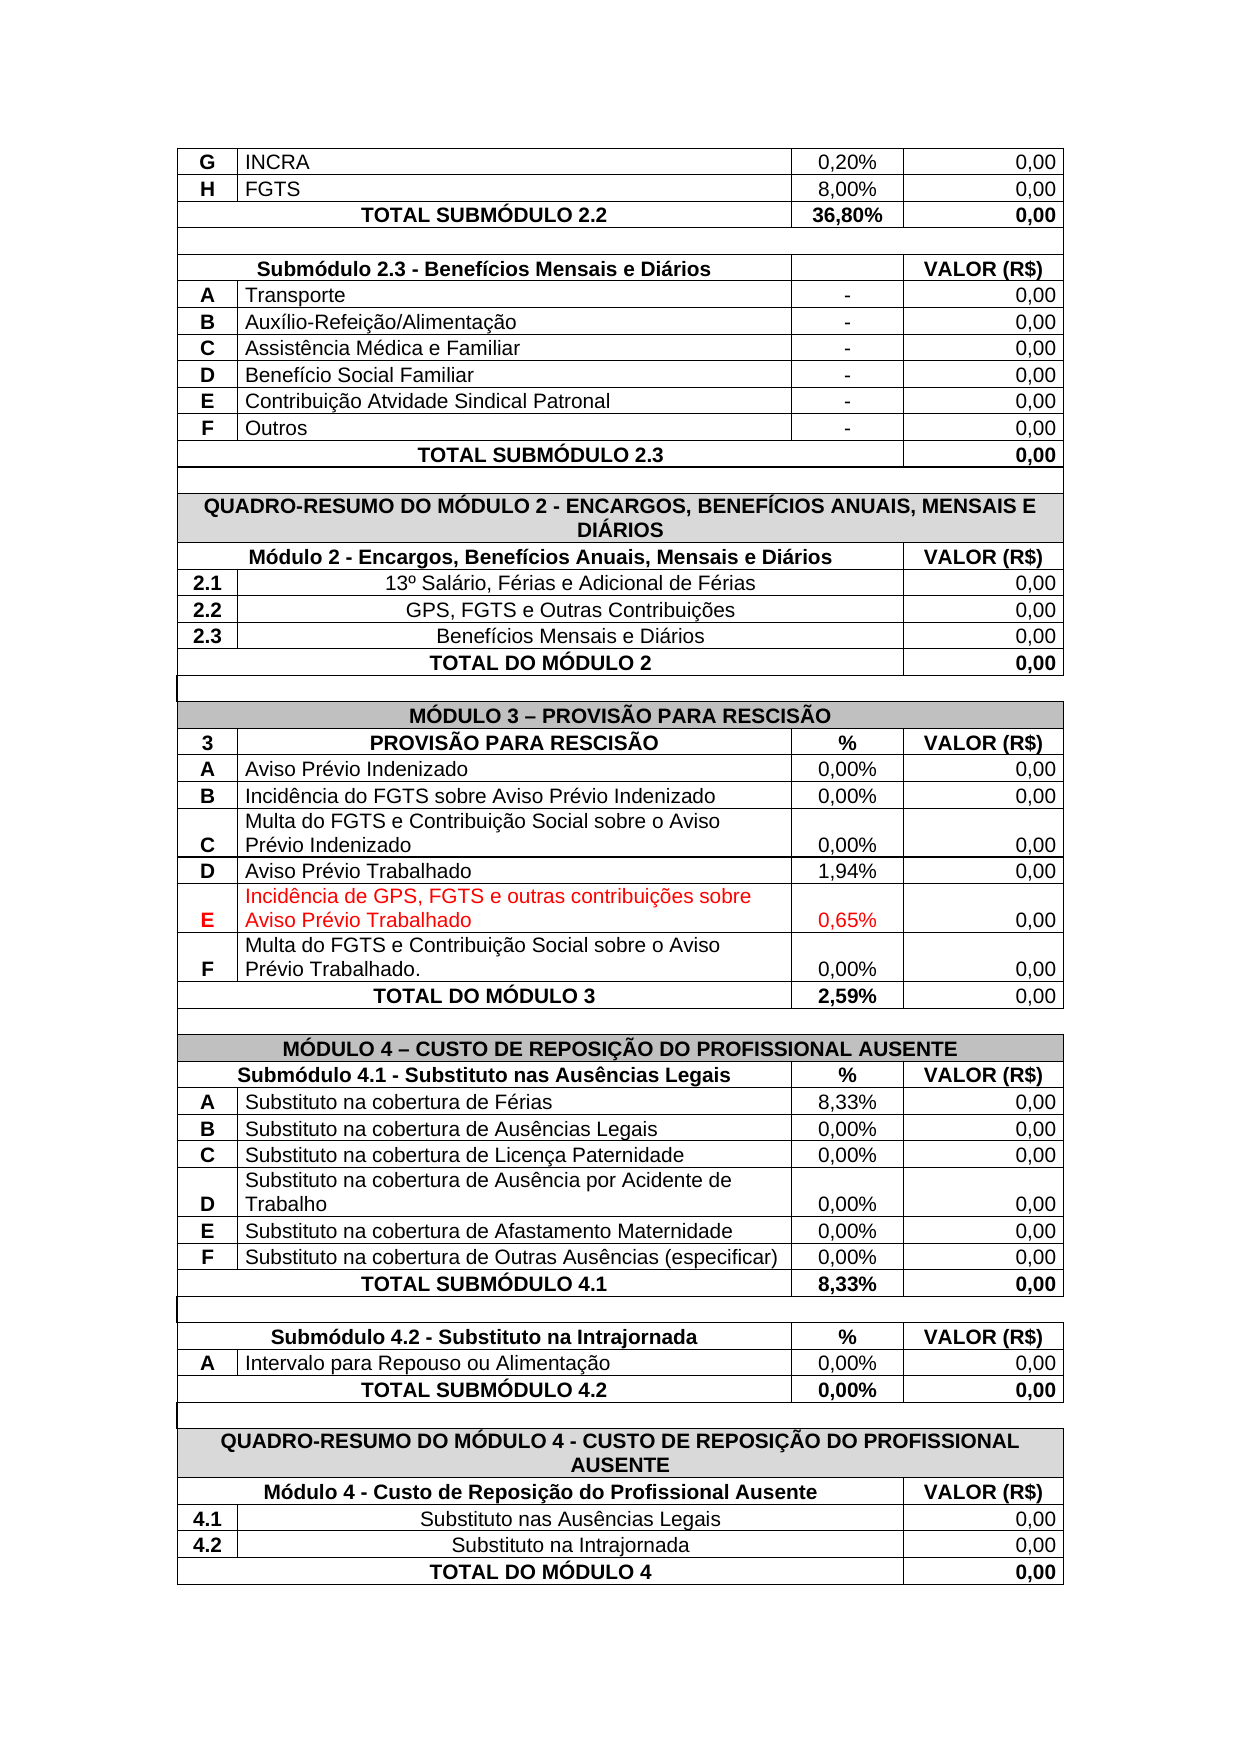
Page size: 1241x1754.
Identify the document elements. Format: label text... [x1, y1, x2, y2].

table_cell 0,00 [904, 1505, 1063, 1530]
table_cell - [792, 414, 903, 440]
table_cell VALOR (R$) [904, 543, 1063, 568]
table_cell Substituto na cobertura de Outras Ausências (especificar) [238, 1244, 791, 1269]
table_cell F [178, 933, 237, 981]
table_cell 0,00% [792, 1350, 903, 1375]
table_cell 0,00 [904, 858, 1063, 883]
table_cell - [792, 335, 903, 360]
table_cell B [178, 782, 237, 807]
table_cell TOTAL DO MÓDULO 4 [178, 1558, 903, 1583]
table_cell Substituto nas Ausências Legais [238, 1505, 903, 1530]
table_cell Substituto na cobertura de Licença Paternidade [238, 1141, 791, 1167]
table_cell A [178, 281, 237, 307]
table_cell 0,00 [904, 1350, 1063, 1375]
table_cell 0,00% [792, 1217, 903, 1242]
table_cell 0,00% [792, 933, 903, 981]
table_cell [178, 1403, 1063, 1428]
table_cell VALOR (R$) [904, 1062, 1063, 1087]
table_cell 4.2 [178, 1531, 237, 1557]
table_cell MÓDULO 3 – PROVISÃO PARA RESCISÃO [178, 702, 1063, 728]
table_cell - [792, 308, 903, 333]
table_cell F [178, 1244, 237, 1269]
table_cell 0,00 [904, 414, 1063, 440]
table_cell [178, 228, 1063, 254]
table_cell 2,59% [792, 982, 903, 1007]
table_cell INCRA [238, 149, 791, 174]
table_cell D [178, 361, 237, 387]
table_cell MÓDULO 4 – CUSTO DE REPOSIÇÃO DO PROFISSIONAL AUSENTE [178, 1035, 1063, 1061]
table_cell 8,00% [792, 175, 903, 201]
table_cell Incidência do FGTS sobre Aviso Prévio Indenizado [238, 782, 791, 807]
table_cell 0,65% [792, 884, 903, 932]
table_cell [178, 1009, 1063, 1034]
table_cell 2.1 [178, 570, 237, 595]
table_cell 0,00 [904, 982, 1063, 1007]
table_cell 0,00 [904, 649, 1063, 675]
table_cell 0,00 [904, 933, 1063, 981]
table_cell Auxílio-Refeição/Alimentação [238, 308, 791, 333]
table_cell 0,00 [904, 335, 1063, 360]
table_cell VALOR (R$) [904, 1323, 1063, 1349]
table_cell E [178, 388, 237, 413]
table_cell A [178, 1088, 237, 1114]
table_cell 0,00 [904, 1088, 1063, 1114]
table_cell 0,00% [792, 1376, 903, 1402]
table_cell D [178, 1168, 237, 1216]
table_cell 0,00% [792, 809, 903, 856]
table_cell Outros [238, 414, 791, 440]
table_cell 0,00 [904, 1531, 1063, 1557]
table_cell [792, 255, 903, 280]
table_cell 0,00 [904, 809, 1063, 856]
table_cell TOTAL DO MÓDULO 3 [178, 982, 791, 1007]
table_cell 2.3 [178, 623, 237, 648]
table_cell 0,00 [904, 281, 1063, 307]
table_cell Substituto na cobertura de Afastamento Maternidade [238, 1217, 791, 1242]
table_cell 0,00 [904, 570, 1063, 595]
table_cell 0,00 [904, 149, 1063, 174]
table_cell 0,20% [792, 149, 903, 174]
table_cell % [792, 1323, 903, 1349]
table_cell 0,00% [792, 1115, 903, 1140]
table_cell Intervalo para Repouso ou Alimentação [238, 1350, 791, 1375]
table_cell Benefícios Mensais e Diários [238, 623, 903, 648]
table_cell G [178, 149, 237, 174]
table_cell E [178, 1217, 237, 1242]
table_cell Substituto na cobertura de Ausência por Acidente de Trabalho [238, 1168, 791, 1216]
table_cell 0,00 [904, 1558, 1063, 1583]
table_cell 0,00 [904, 1244, 1063, 1269]
table_cell Módulo 2 - Encargos, Benefícios Anuais, Mensais e Diários [178, 543, 903, 568]
table_cell 0,00 [904, 623, 1063, 648]
table_cell Multa do FGTS e Contribuição Social sobre o Aviso Prévio Trabalhado. [238, 933, 791, 981]
table_cell 0,00% [792, 1244, 903, 1269]
table_cell 0,00 [904, 1115, 1063, 1140]
table_cell VALOR (R$) [904, 729, 1063, 754]
table_cell 0,00% [792, 755, 903, 781]
table_cell 1,94% [792, 858, 903, 883]
table_cell QUADRO-RESUMO DO MÓDULO 2 - ENCARGOS, BENEFÍCIOS ANUAIS, MENSAIS E DIÁRIOS [178, 494, 1063, 542]
table_cell TOTAL SUBMÓDULO 4.1 [178, 1270, 791, 1296]
table_cell GPS, FGTS e Outras Contribuições [238, 596, 903, 622]
table_cell - [792, 361, 903, 387]
table_cell [178, 676, 1063, 701]
table_cell Aviso Prévio Trabalhado [238, 858, 791, 883]
table_cell B [178, 308, 237, 333]
table_cell % [792, 1062, 903, 1087]
table_cell 0,00% [792, 782, 903, 807]
table_cell 36,80% [792, 202, 903, 227]
table_cell Multa do FGTS e Contribuição Social sobre o Aviso Prévio Indenizado [238, 809, 791, 856]
table_cell F [178, 414, 237, 440]
table_cell Submódulo 4.1 - Substituto nas Ausências Legais [178, 1062, 791, 1087]
table_cell 2.2 [178, 596, 237, 622]
table_cell Submódulo 2.3 - Benefícios Mensais e Diários [178, 255, 791, 280]
table_cell VALOR (R$) [904, 1478, 1063, 1504]
table_cell FGTS [238, 175, 791, 201]
table_cell Substituto na cobertura de Ausências Legais [238, 1115, 791, 1140]
table_cell 0,00 [904, 1270, 1063, 1296]
table_cell Benefício Social Familiar [238, 361, 791, 387]
table_cell 0,00 [904, 596, 1063, 622]
table_cell Contribuição Atvidade Sindical Patronal [238, 388, 791, 413]
table_cell 0,00 [904, 175, 1063, 201]
table_cell 0,00 [904, 308, 1063, 333]
table_cell 0,00 [904, 884, 1063, 932]
table_cell 0,00 [904, 1168, 1063, 1216]
table_cell Incidência de GPS, FGTS e outras contribuições sobre Aviso Prévio Trabalhado [238, 884, 791, 932]
table_cell 0,00 [904, 441, 1063, 466]
table_cell QUADRO-RESUMO DO MÓDULO 4 - CUSTO DE REPOSIÇÃO DO PROFISSIONAL AUSENTE [178, 1429, 1063, 1477]
table_cell 8,33% [792, 1088, 903, 1114]
table_cell [178, 468, 1063, 493]
table_cell 0,00 [904, 202, 1063, 227]
table_cell 4.1 [178, 1505, 237, 1530]
table_cell D [178, 858, 237, 883]
table_cell VALOR (R$) [904, 255, 1063, 280]
table_cell A [178, 755, 237, 781]
table_cell [178, 1297, 1063, 1322]
table_cell 0,00% [792, 1168, 903, 1216]
table_cell - [792, 281, 903, 307]
table_cell TOTAL SUBMÓDULO 2.3 [178, 441, 903, 466]
table_cell TOTAL DO MÓDULO 2 [178, 649, 903, 675]
table_cell C [178, 809, 237, 856]
table_cell C [178, 335, 237, 360]
table_cell C [178, 1141, 237, 1167]
table_cell Assistência Médica e Familiar [238, 335, 791, 360]
table_cell Submódulo 4.2 - Substituto na Intrajornada [178, 1323, 791, 1349]
table_cell 0,00 [904, 361, 1063, 387]
table_cell E [178, 884, 237, 932]
table_cell 0,00 [904, 388, 1063, 413]
table_cell Aviso Prévio Indenizado [238, 755, 791, 781]
table_cell TOTAL SUBMÓDULO 4.2 [178, 1376, 791, 1402]
table_cell 8,33% [792, 1270, 903, 1296]
table_cell Substituto na Intrajornada [238, 1531, 903, 1557]
table_cell 0,00 [904, 1376, 1063, 1402]
table_cell - [792, 388, 903, 413]
table_cell 13º Salário, Férias e Adicional de Férias [238, 570, 903, 595]
table_cell Transporte [238, 281, 791, 307]
table_cell 0,00 [904, 1217, 1063, 1242]
table_cell Módulo 4 - Custo de Reposição do Profissional Ausente [178, 1478, 903, 1504]
table_cell PROVISÃO PARA RESCISÃO [238, 729, 791, 754]
table_cell 0,00% [792, 1141, 903, 1167]
table_cell 0,00 [904, 1141, 1063, 1167]
table_cell H [178, 175, 237, 201]
table_cell 0,00 [904, 782, 1063, 807]
table_cell TOTAL SUBMÓDULO 2.2 [178, 202, 791, 227]
table_cell B [178, 1115, 237, 1140]
table_cell A [178, 1350, 237, 1375]
table_cell 0,00 [904, 755, 1063, 781]
table_cell Substituto na cobertura de Férias [238, 1088, 791, 1114]
table_cell % [792, 729, 903, 754]
table_cell 3 [178, 729, 237, 754]
